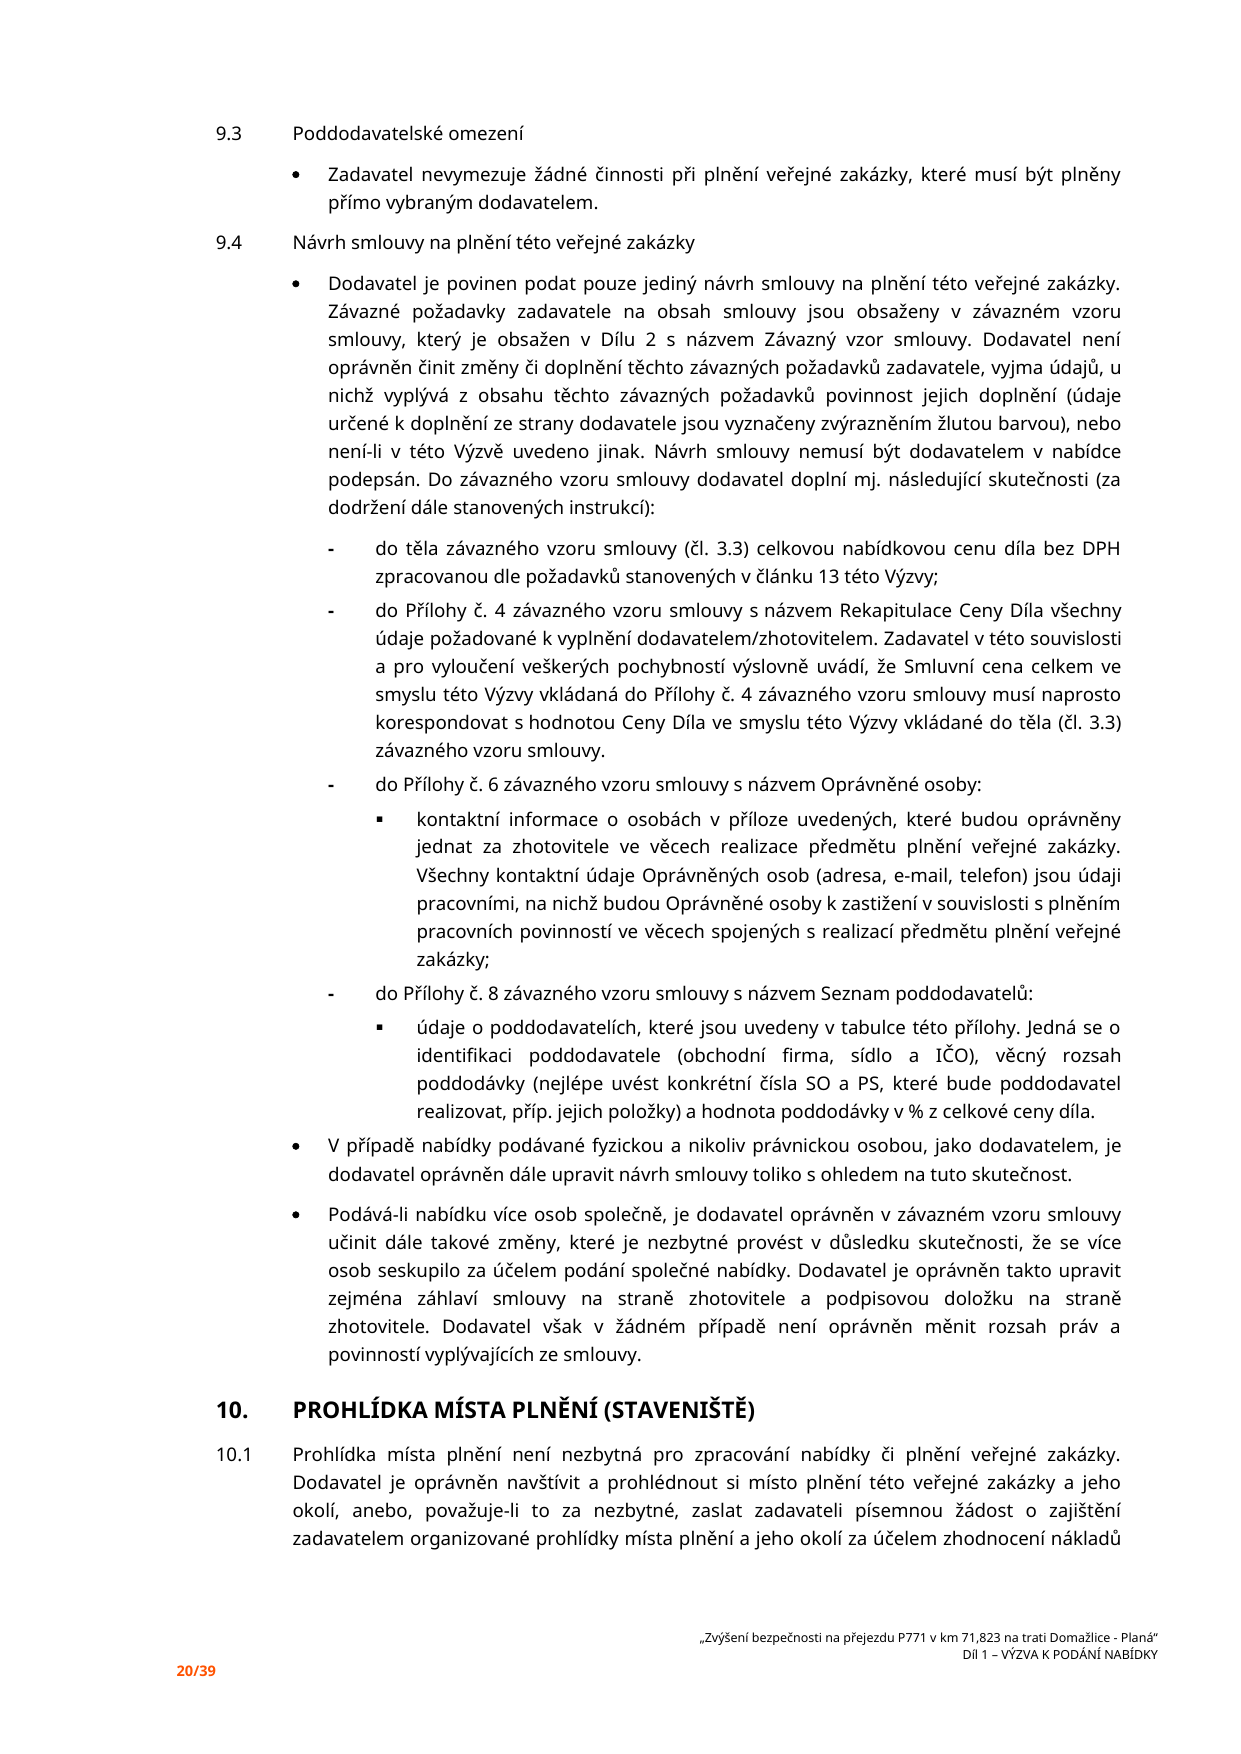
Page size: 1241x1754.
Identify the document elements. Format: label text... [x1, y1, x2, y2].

text Návrh smlouvy na plnění této veřejné zakázky [216, 230, 1122, 255]
text Zadavatel nevymezuje žádné činnosti při plnění veřejné zakázky, které musí být plněny přímo vybraným dodavatelem. [292, 161, 1122, 215]
text do Přílohy č. 8 závazného vzoru smlouvy s názvem Seznam poddodavatelů: [328, 980, 1122, 1006]
text do Přílohy č. 6 závazného vzoru smlouvy s názvem Oprávněné osoby: [328, 772, 1122, 797]
text údaje o poddodavatelích, které jsou uvedeny v tabulce této přílohy. Jedná se o identifikaci poddodavatele (obchodní firma, sídlo a IČO), věcný rozsah poddodávky (nejlépe uvést konkrétní čísla SO a PS, které bude poddodavatel realizovat, příp. jejich položky) a hodnota poddodávky v % z celkové ceny díla. [375, 1014, 1122, 1124]
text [216, 1441, 1122, 1551]
text V případě nabídky podávané fyzickou a nikoliv právnickou osobou, jako dodavatelem, je dodavatel oprávněn dále upravit návrh smlouvy toliko s ohledem na tuto skutečnost. [292, 1133, 1122, 1186]
text Dodavatel je povinen podat pouze jediný návrh smlouvy na plnění této veřejné zakázky. Závazné požadavky zadavatele na obsah smlouvy jsou obsaženy v závazném vzoru smlouvy, který je obsažen v Dílu 2 s názvem Závazný vzor smlouvy. Dodavatel není oprávněn činit změny či doplnění těchto závazných požadavků zadavatele, vyjma údajů, u nichž vyplývá z obsahu těchto závazných požadavků povinnost jejich doplnění (údaje určené k doplnění ze strany dodavatele jsou vyznačeny zvýrazněním žlutou barvou), nebo není-li v této Výzvě uvedeno jinak. Návrh smlouvy nemusí být dodavatelem v nabídce podepsán. Do závazného vzoru smlouvy dodavatel doplní mj. následující skutečnosti (za dodržení dále stanovených instrukcí): [292, 270, 1122, 520]
text do těla závazného vzoru smlouvy (čl. 3.3) celkovou nabídkovou cenu díla bez DPH zpracovanou dle požadavků stanovených v článku 13 této Výzvy; [328, 535, 1122, 588]
text Poddodavatelské omezení [216, 121, 1122, 146]
text do Přílohy č. 4 závazného vzoru smlouvy s názvem Rekapitulace Ceny Díla všechny údaje požadované k vyplnění dodavatelem/zhotovitelem. Zadavatel v této souvislosti a pro vyloučení veškerých pochybností výslovně uvádí, že Smluvní cena celkem ve smyslu této Výzvy vkládaná do Přílohy č. 4 závazného vzoru smlouvy musí naprosto korespondovat s hodnotou Ceny Díla ve smyslu této Výzvy vkládané do těla (čl. 3.3) závazného vzoru smlouvy. [328, 597, 1122, 763]
text PROHLÍDKA MÍSTA PLNĚNÍ (STAVENIŠTĚ) [216, 1394, 1122, 1426]
text Podává-li nabídku více osob společně, je dodavatel oprávněn v závazném vzoru smlouvy učinit dále takové změny, které je nezbytné provést v důsledku skutečnosti, že se více osob seskupilo za účelem podání společné nabídky. Dodavatel je oprávněn takto upravit zejména záhlaví smlouvy na straně zhotovitele a podpisovou doložku na straně zhotovitele. Dodavatel však v žádném případě není oprávněn měnit rozsah práv a povinností vyplývajících ze smlouvy. [292, 1201, 1122, 1367]
text kontaktní informace o osobách v příloze uvedených, které budou oprávněny jednat za zhotovitele ve věcech realizace předmětu plnění veřejné zakázky. Všechny kontaktní údaje Oprávněných osob (adresa, e-mail, telefon) jsou údaji pracovními, na nichž budou Oprávněné osoby k zastižení v souvislosti s plněním pracovních povinností ve věcech spojených s realizací předmětu plnění veřejné zakázky; [375, 806, 1122, 971]
